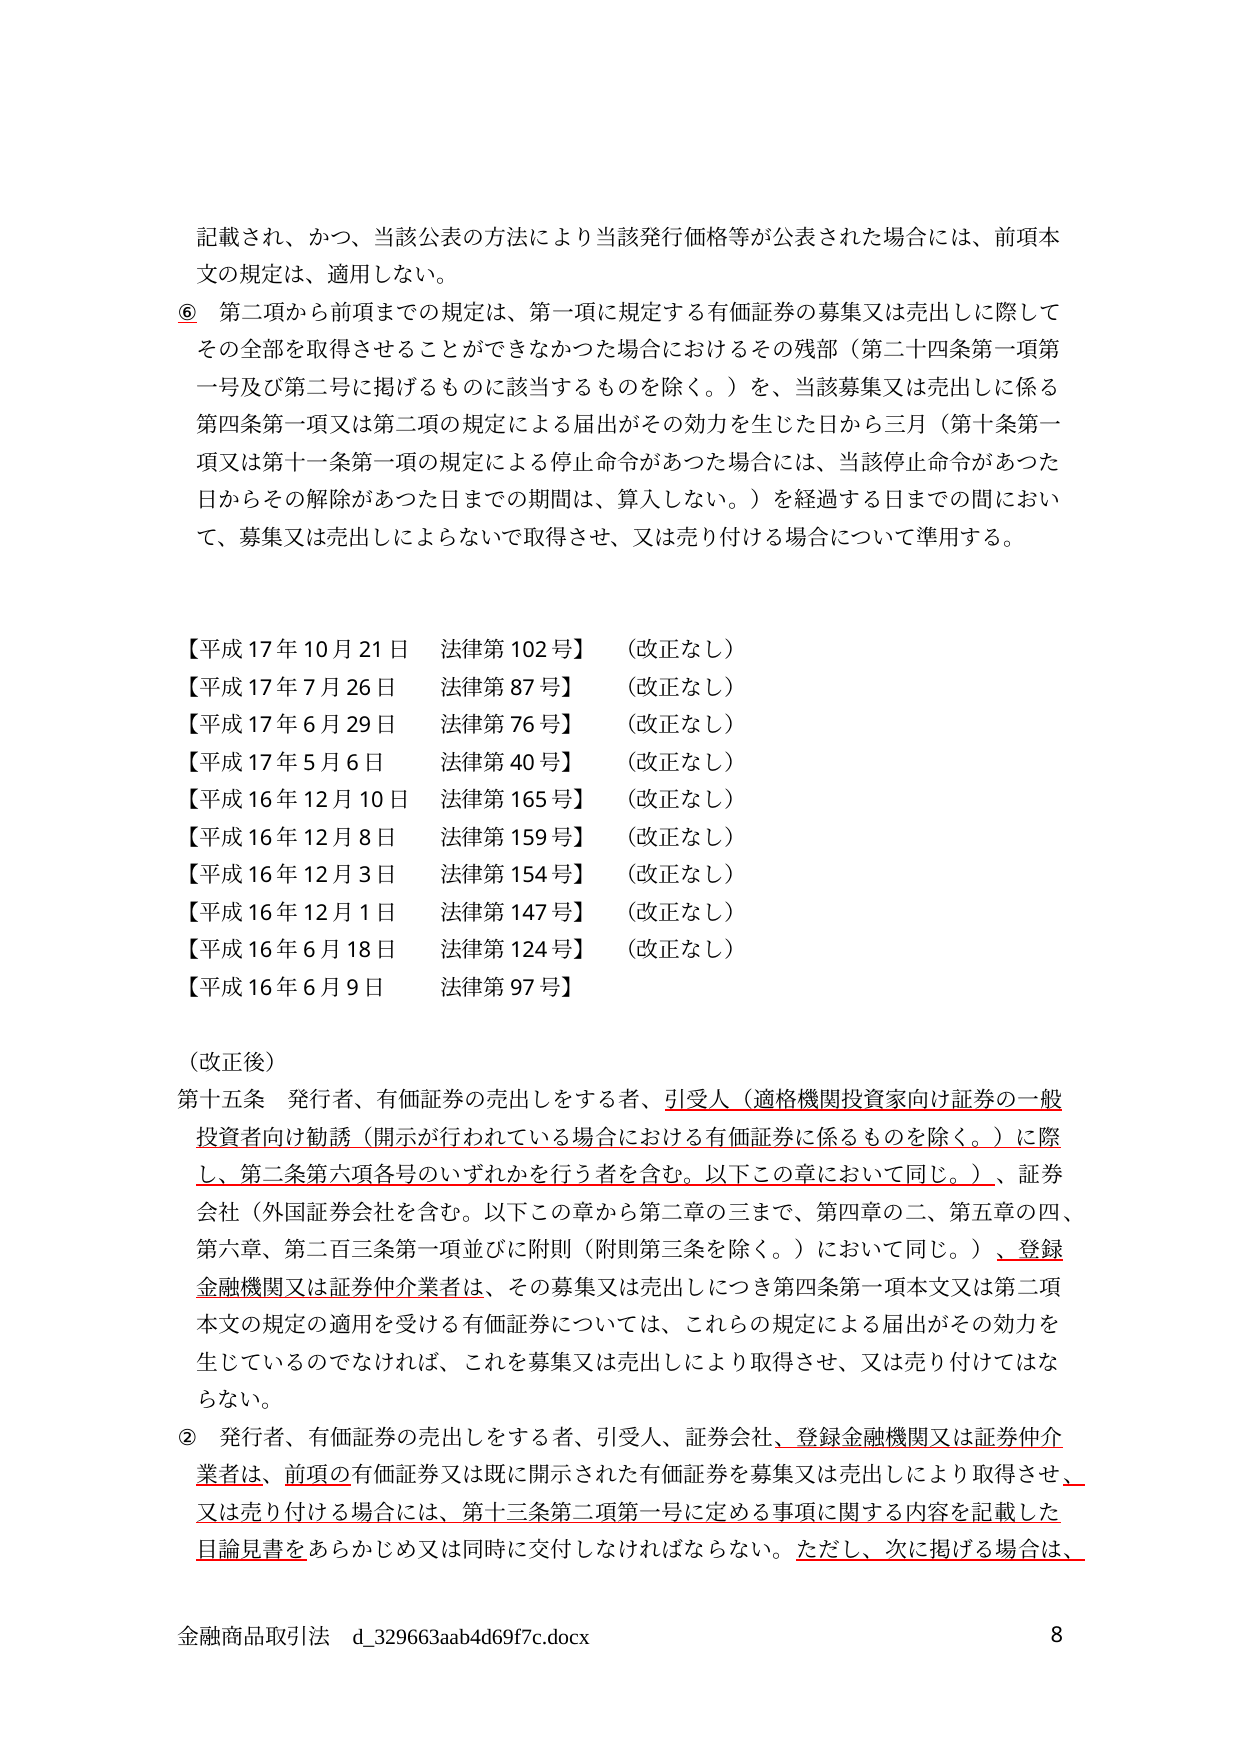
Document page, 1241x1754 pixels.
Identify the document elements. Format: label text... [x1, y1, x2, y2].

text 【平成16年12月10日 法律第165号】 （改正なし） [177, 779, 1063, 817]
text 【平成16年12月8日 法律第159号】 （改正なし） [177, 817, 1063, 854]
text 【平成16年12月1日 法律第147号】 （改正なし） [177, 892, 1063, 929]
text 【平成17年5月6日 法律第40号】 （改正なし） [177, 742, 1063, 779]
text 第十五条 発行者、有価証券の売出しをする者、引受人（適格機関投資家向け証券の一般投資者向け勧誘（開示が行われている場合における有価証券に係るものを除く。）に際し、第二条第六項各号のいずれかを行う者を含む。以下この章において同じ。）、証券会社（外国証券会社を含む。以下この章から第二章の三まで、第四章の二、第五章の四、第六章、第二百三条第一項並びに附則（附則第三条を除く。）において同じ。）、登録金融機関又は証券仲介業者は、その募集又は売出しにつき第四条第一項本文又は第二項本文の規定の適用を受ける有価証券については、これらの規定による届出がその効力を生じているのでなければ、これを募集又は売出しにより取得させ、又は売り付けてはならない。 [177, 1079, 1063, 1417]
text 【平成17年10月21日 法律第102号】 （改正なし） [177, 629, 1063, 667]
text 【平成16年6月18日 法律第124号】 （改正なし） [177, 929, 1063, 967]
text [177, 1417, 1063, 1567]
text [177, 217, 1063, 292]
text 【平成16年6月9日 法律第97号】 [177, 967, 1063, 1004]
text 【平成17年6月29日 法律第76号】 （改正なし） [177, 704, 1063, 742]
text （改正後） [177, 1042, 1063, 1079]
text 【平成16年12月3日 法律第154号】 （改正なし） [177, 854, 1063, 892]
text ⑥ 第二項から前項までの規定は、第一項に規定する有価証券の募集又は売出しに際してその全部を取得させることができなかつた場合におけるその残部（第二十四条第一項第一号及び第二号に掲げるものに該当するものを除く。）を、当該募集又は売出しに係る第四条第一項又は第二項の規定による届出がその効力を生じた日から三月（第十条第一項又は第十一条第一項の規定による停止命令があつた場合には、当該停止命令があつた日からその解除があつた日までの期間は、算入しない。）を経過する日までの間において、募集又は売出しによらないで取得させ、又は売り付ける場合について準用する。 [177, 292, 1063, 554]
text 【平成17年7月26日 法律第87号】 （改正なし） [177, 667, 1063, 704]
